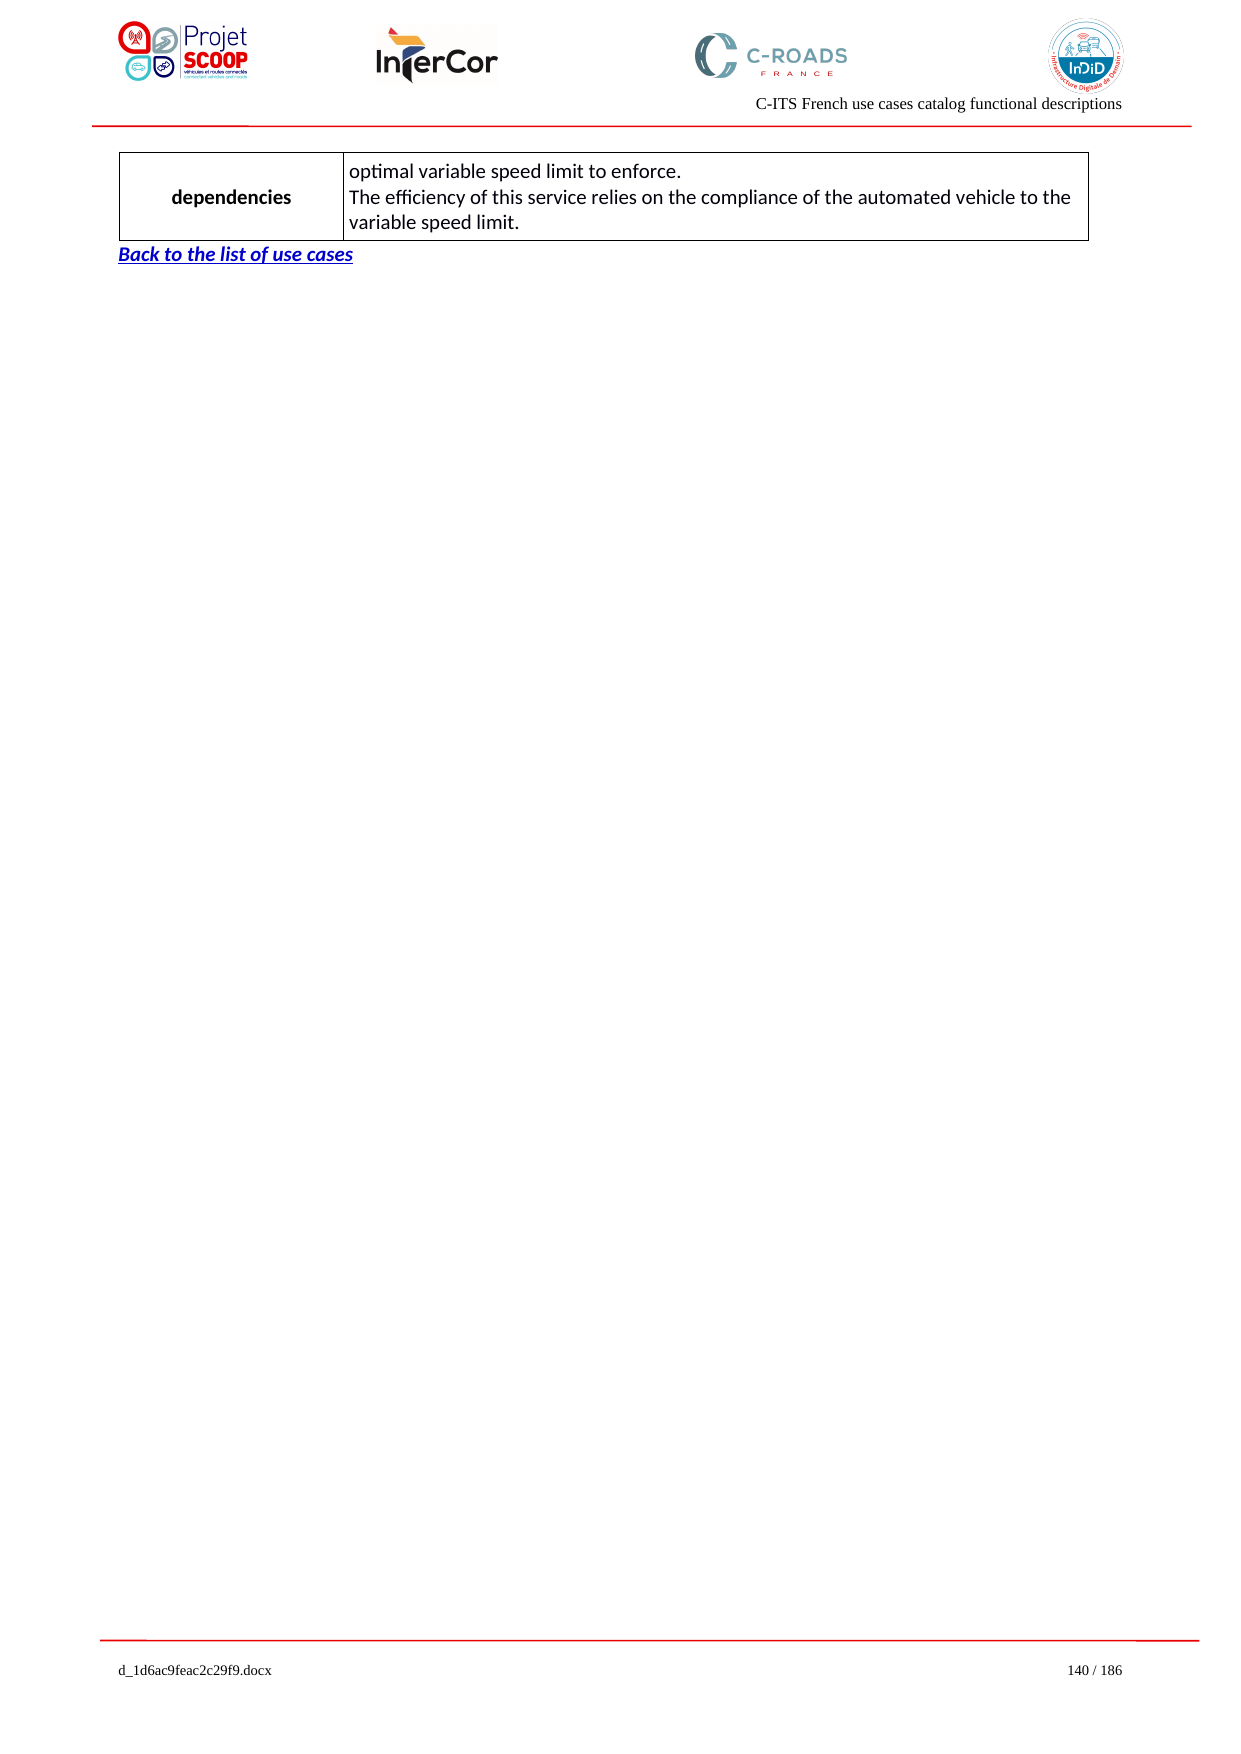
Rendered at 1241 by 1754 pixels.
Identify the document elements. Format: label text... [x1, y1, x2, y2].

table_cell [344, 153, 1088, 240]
picture [1044, 14, 1128, 98]
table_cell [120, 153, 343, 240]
picture [695, 33, 847, 78]
picture [375, 25, 499, 85]
text Back to the list of use cases [118, 241, 1122, 267]
picture [118, 21, 248, 81]
